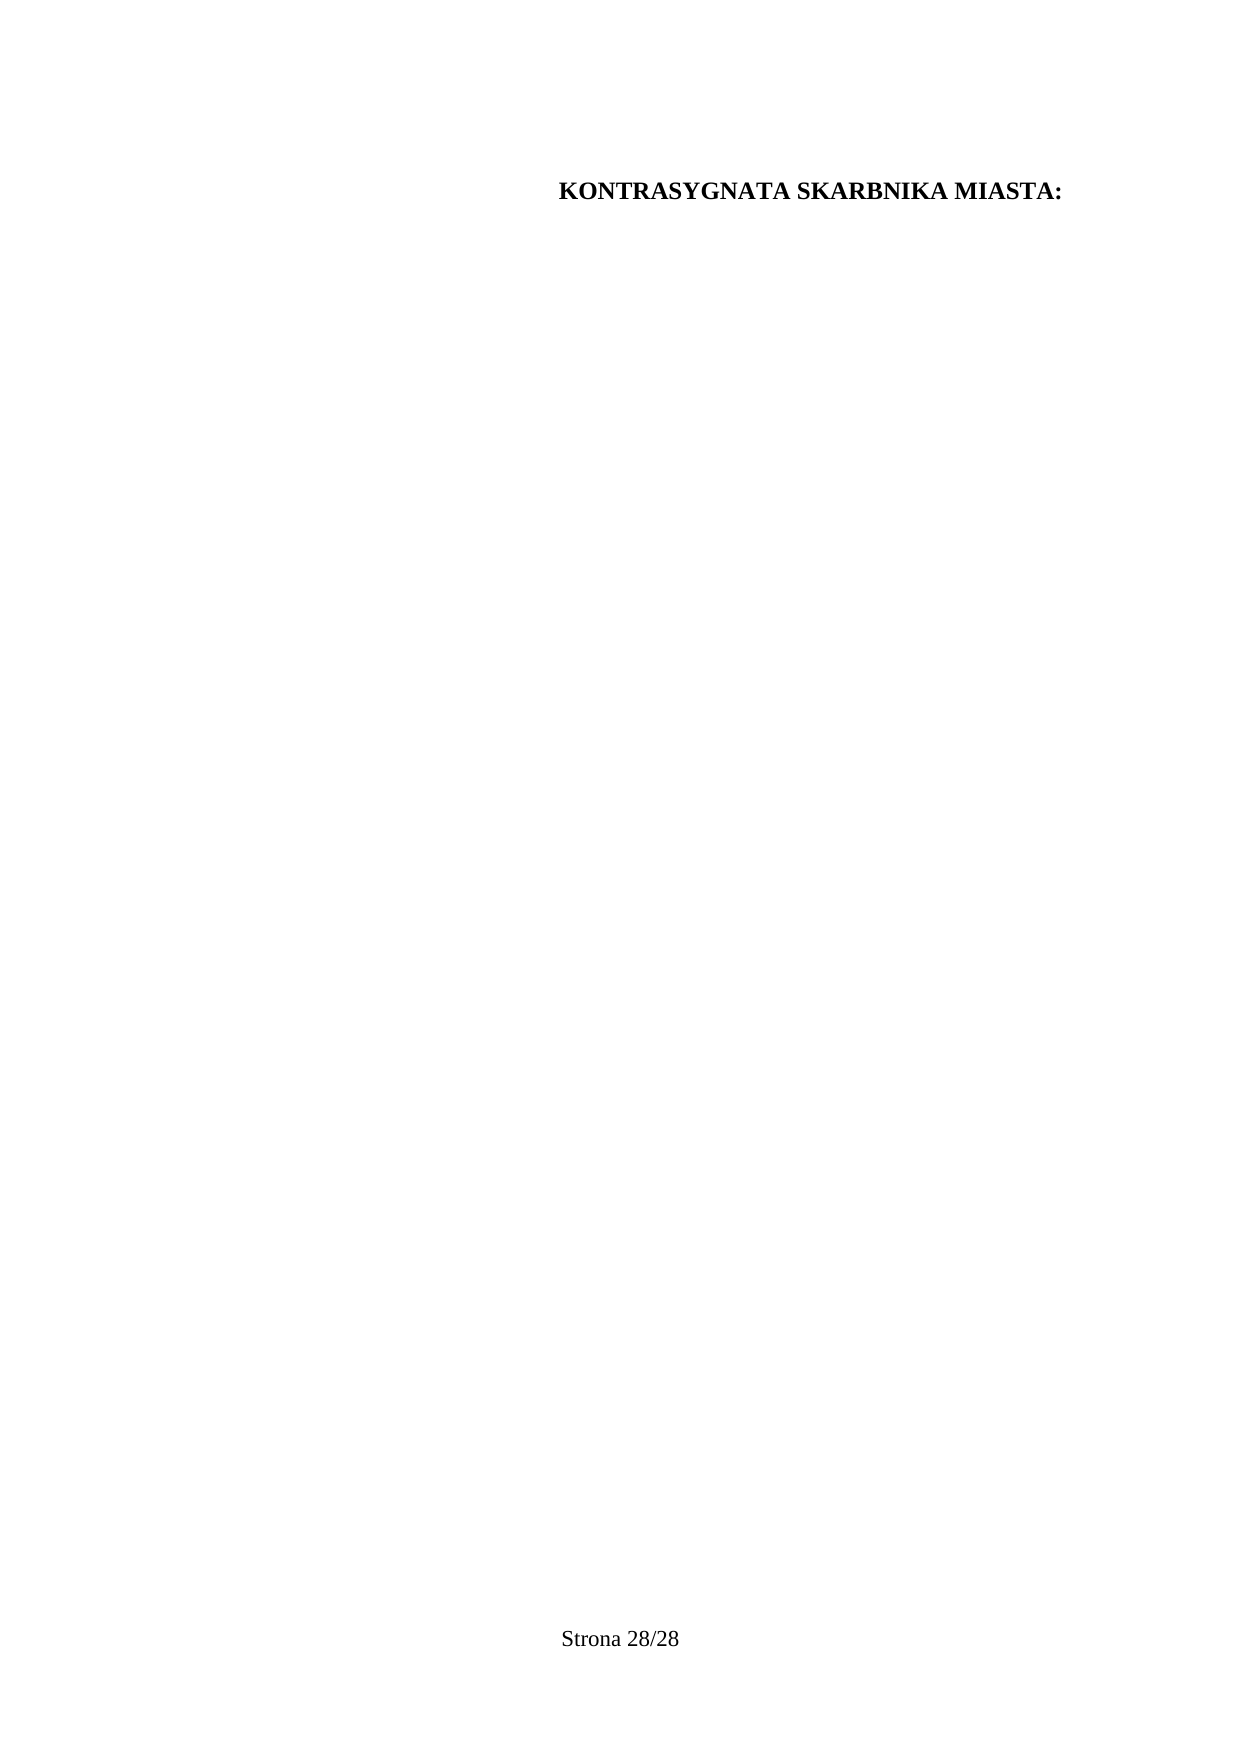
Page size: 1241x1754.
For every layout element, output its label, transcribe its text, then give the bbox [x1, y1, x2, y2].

text KONTRASYGNATA SKARBNIKA MIASTA: [148, 176, 1092, 205]
